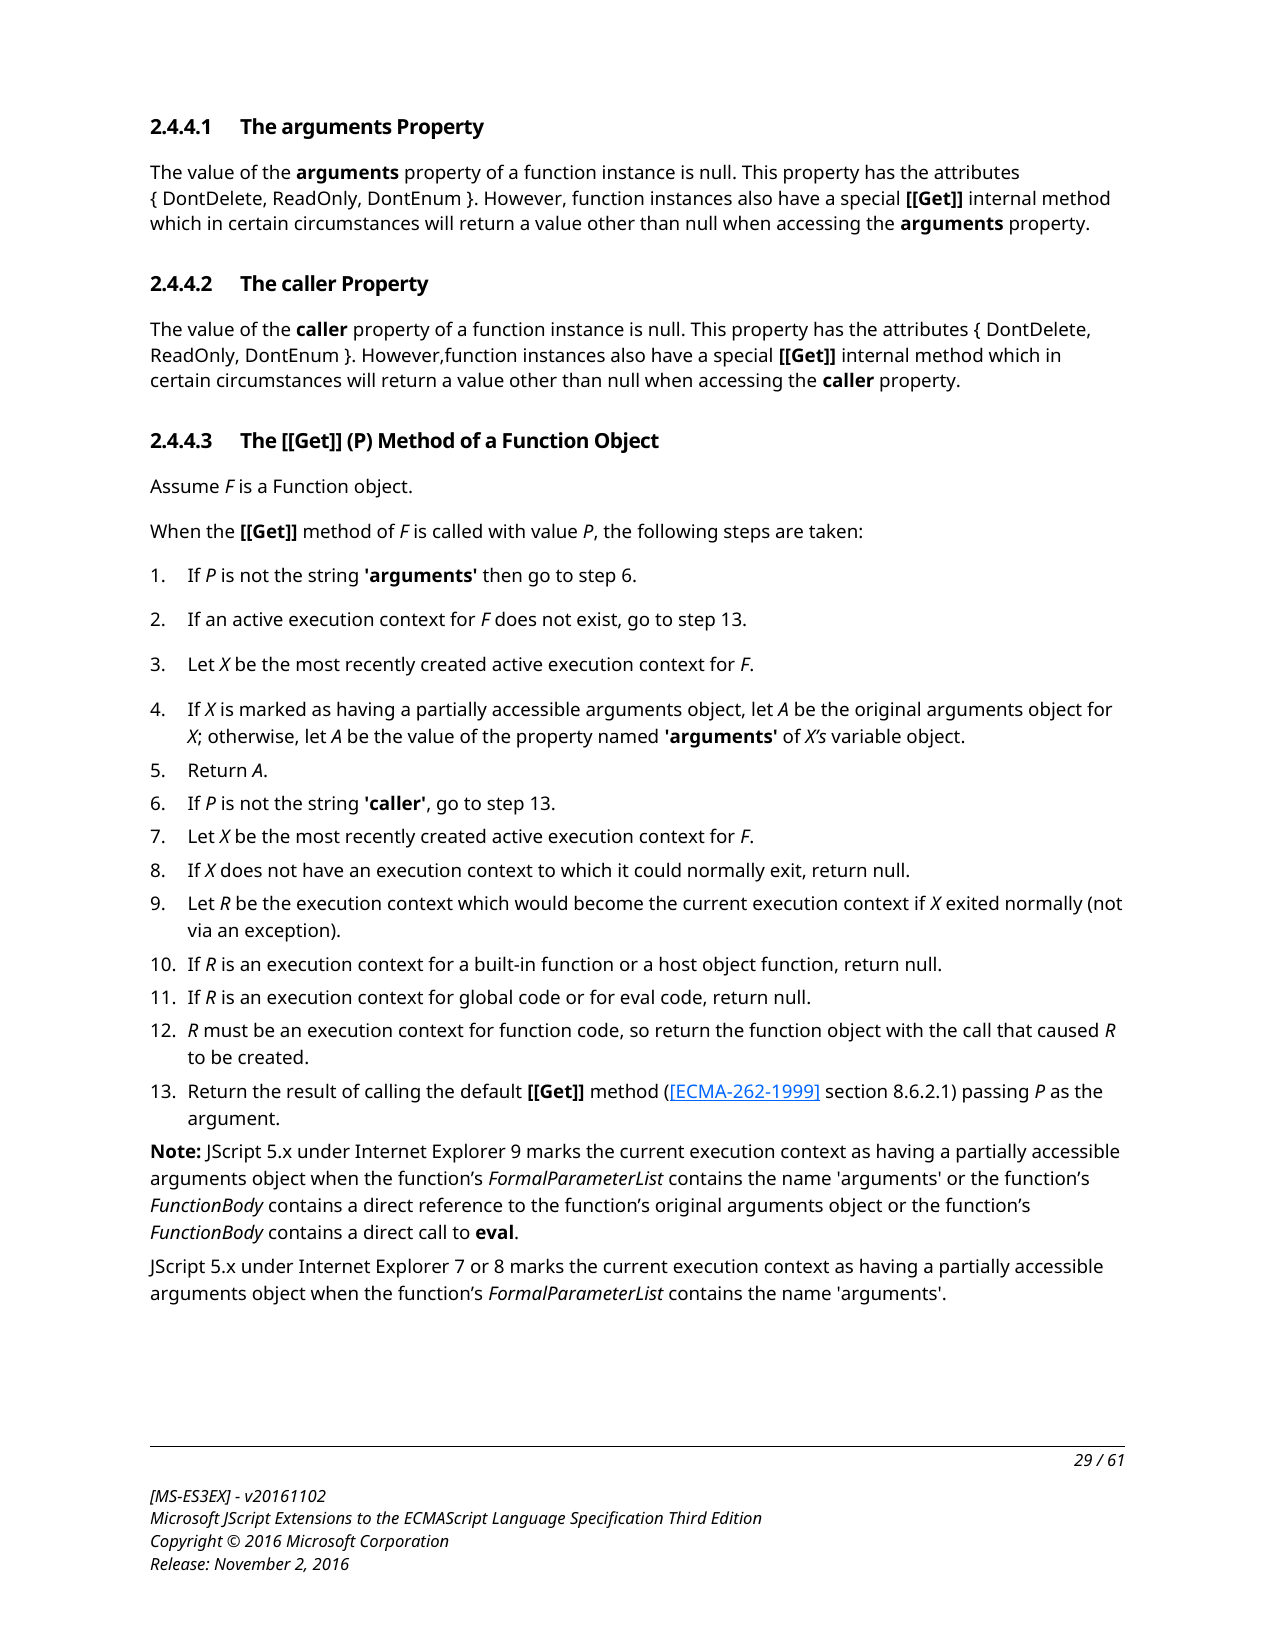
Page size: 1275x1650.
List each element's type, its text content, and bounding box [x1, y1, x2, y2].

list If R is an execution context for a built-in function or a host object function, return null. [150, 949, 1125, 976]
list Return the result of calling the default [[Get]] method ([ECMA-262-1999] section 8.6.2.1) passing P as the argument. [150, 1076, 1125, 1131]
text Note: JScript 5.x under Internet Explorer 9 marks the current execution context as having a partially accessible arguments object when the function’s FormalParameterList contains the name 'arguments' or the function’s FunctionBody contains a direct reference to the function’s original arguments object or the function’s FunctionBody contains a direct call to eval. [150, 1137, 1125, 1245]
list Let R be the execution context which would become the current execution context if X exited normally (not via an exception). [150, 889, 1125, 943]
subtitle The caller Property [150, 269, 1125, 298]
text The value of the caller property of a function instance is null. This property has the attributes { DontDelete, ReadOnly, DontEnum }. However,function instances also have a special [[Get]] internal method which in certain circumstances will return a value other than null when accessing the caller property. [150, 317, 1125, 393]
list If X is marked as having a partially accessible arguments object, let A be the original arguments object for X; otherwise, let A be the value of the property named 'arguments' of X’s variable object. [150, 695, 1125, 749]
list Let X be the most recently created active execution context for F. [150, 822, 1125, 849]
list If P is not the string 'caller', go to step 13. [150, 789, 1125, 816]
list If X does not have an execution context to which it could normally exit, return null. [150, 856, 1125, 883]
list If R is an execution context for global code or for eval code, return null. [150, 983, 1125, 1010]
subtitle The arguments Property [150, 112, 1125, 141]
text Assume F is a Function object. [150, 474, 1125, 499]
list If an active execution context for F does not exist, go to step 13. [150, 607, 1125, 632]
text The value of the arguments property of a function instance is null. This property has the attributes { DontDelete, ReadOnly, DontEnum }. However, function instances also have a special [[Get]] internal method which in certain circumstances will return a value other than null when accessing the arguments property. [150, 160, 1125, 236]
list Let X be the most recently created active execution context for F. [150, 651, 1125, 676]
list R must be an execution context for function code, so return the function object with the call that caused R to be created. [150, 1016, 1125, 1070]
list Return A. [150, 756, 1125, 783]
list If P is not the string 'arguments' then go to step 6. [150, 562, 1125, 588]
text JScript 5.x under Internet Explorer 7 or 8 marks the current execution context as having a partially accessible arguments object when the function’s FormalParameterList contains the name 'arguments'. [150, 1251, 1125, 1306]
text When the [[Get]] method of F is called with value P, the following steps are taken: [150, 518, 1125, 544]
subtitle The [[Get]] (P) Method of a Function Object [150, 427, 1125, 455]
